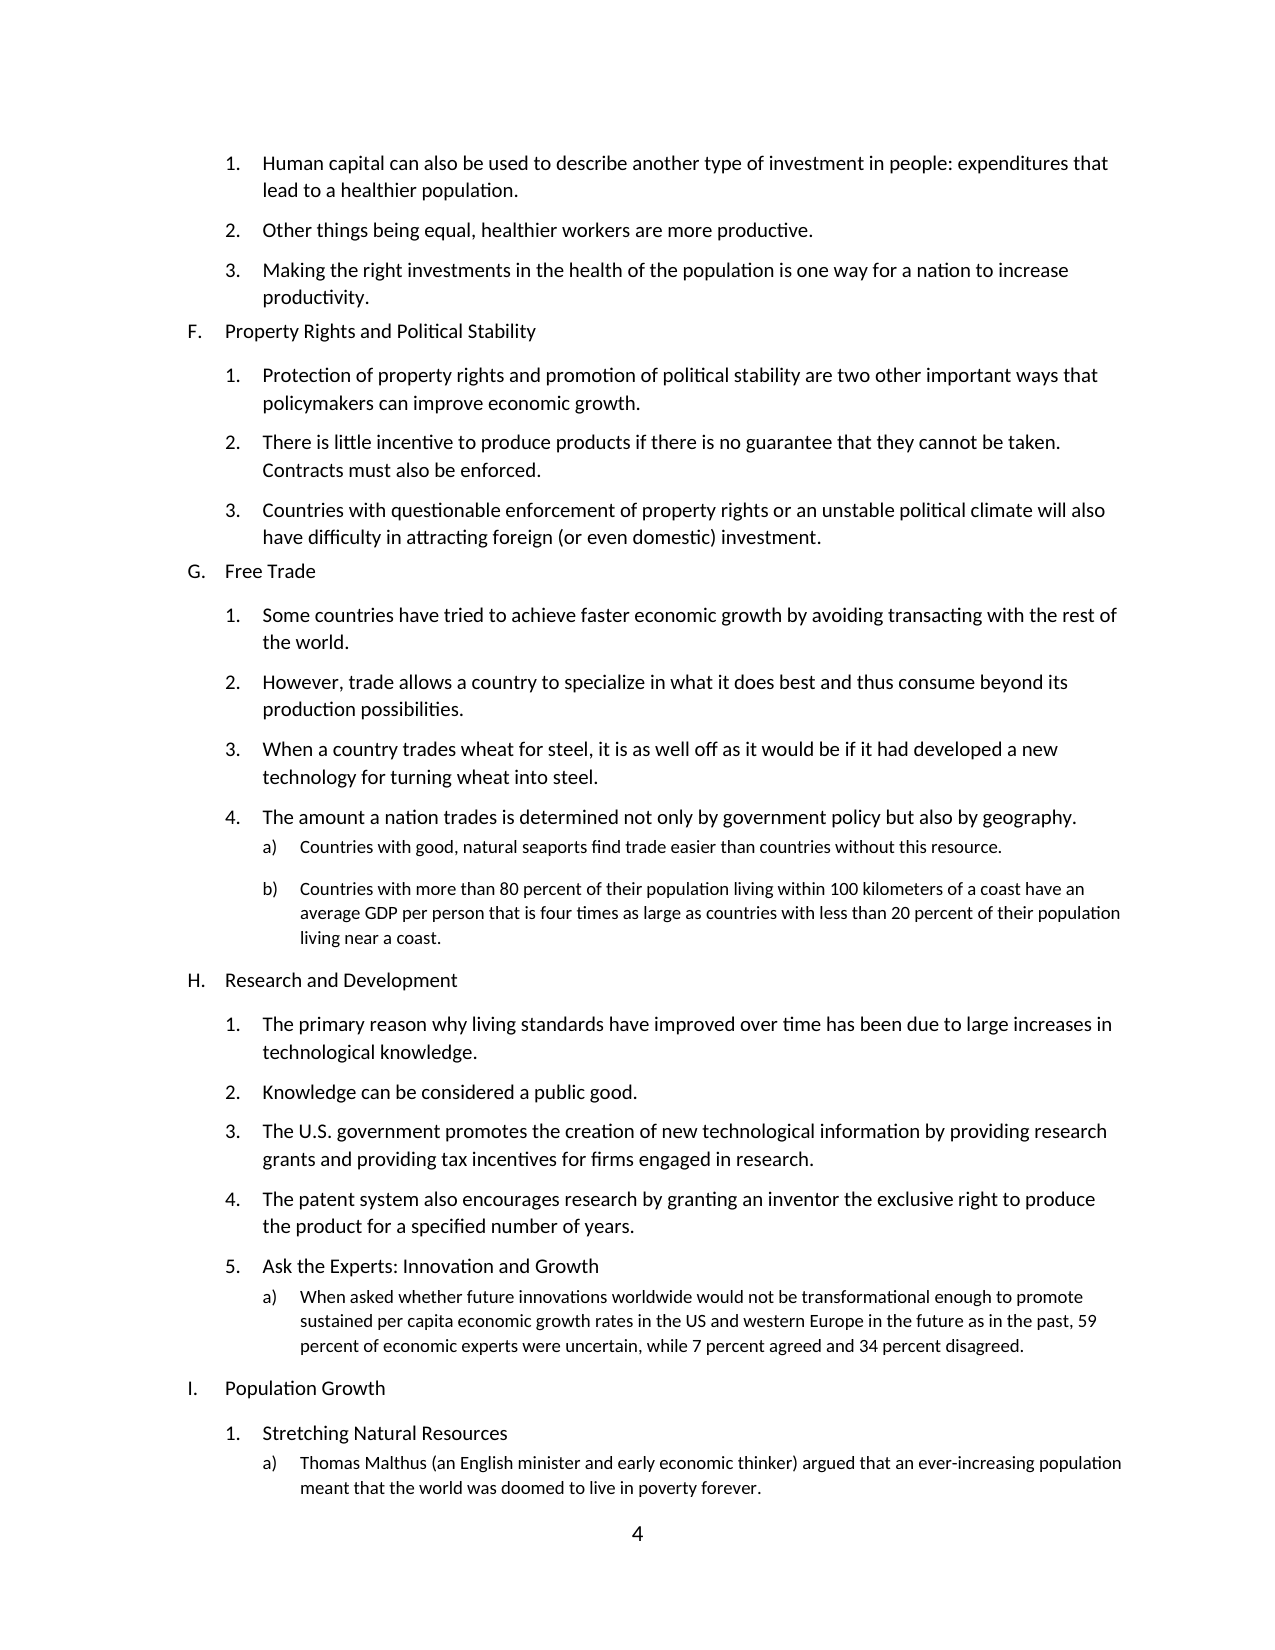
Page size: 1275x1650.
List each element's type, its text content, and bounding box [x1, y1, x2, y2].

subtitle When a country trades wheat for steel, it is as well off as it would be if it had developed a new technology for turning wheat into steel. [225, 737, 1125, 789]
subtitle Human capital can also be used to describe another type of investment in people: expenditures that lead to a healthier population. [225, 150, 1125, 203]
subtitle Research and Development [187, 967, 1125, 993]
subtitle There is little incentive to produce products if there is no guarantee that they cannot be taken. Contracts must also be enforced. [225, 429, 1125, 482]
subtitle Stretching Natural Resources [225, 1420, 1125, 1445]
subtitle Population Growth [187, 1376, 1125, 1401]
subtitle The amount a nation trades is determined not only by government policy but also by geography. [225, 804, 1125, 829]
subtitle Knowledge can be considered a public good. [225, 1079, 1125, 1104]
subtitle Some countries have tried to achieve faster economic growth by avoiding transacting with the rest of the world. [225, 602, 1125, 655]
subtitle The primary reason why living standards have improved over time has been due to large increases in technological knowledge. [225, 1012, 1125, 1064]
subtitle Other things being equal, healthier workers are more productive. [225, 217, 1125, 243]
subtitle Protection of property rights and promotion of political stability are two other important ways that policymakers can improve economic growth. [225, 362, 1125, 415]
subtitle Countries with more than 80 percent of their population living within 100 kilometers of a coast have an average GDP per person that is four times as large as countries with less than 20 percent of their population living near a coast. [262, 877, 1125, 949]
subtitle Ask the Experts: Innovation and Growth [225, 1253, 1125, 1279]
subtitle However, trade allows a country to specialize in what it does best and thus consume beyond its production possibilities. [225, 669, 1125, 722]
subtitle Free Trade [187, 558, 1125, 583]
subtitle Thomas Malthus (an English minister and early economic thinker) argued that an ever-increasing population meant that the world was doomed to live in poverty forever. [262, 1451, 1125, 1499]
subtitle The patent system also encourages research by granting an inventor the exclusive right to produce the product for a specified number of years. [225, 1186, 1125, 1239]
subtitle Countries with good, natural seaports find trade easier than countries without this resource. [262, 835, 1125, 858]
subtitle Making the right investments in the health of the population is one way for a nation to increase productivity. [225, 257, 1125, 310]
subtitle When asked whether future innovations worldwide would not be transformational enough to promote sustained per capita economic growth rates in the US and western Europe in the future as in the past, 59 percent of economic experts were uncertain, while 7 percent agreed and 34 percent disagreed. [262, 1285, 1125, 1357]
subtitle Countries with questionable enforcement of property rights or an unstable political climate will also have difficulty in attracting foreign (or even domestic) investment. [225, 497, 1125, 550]
subtitle Property Rights and Political Stability [187, 318, 1125, 344]
subtitle The U.S. government promotes the creation of new technological information by providing research grants and providing tax incentives for firms engaged in research. [225, 1119, 1125, 1172]
